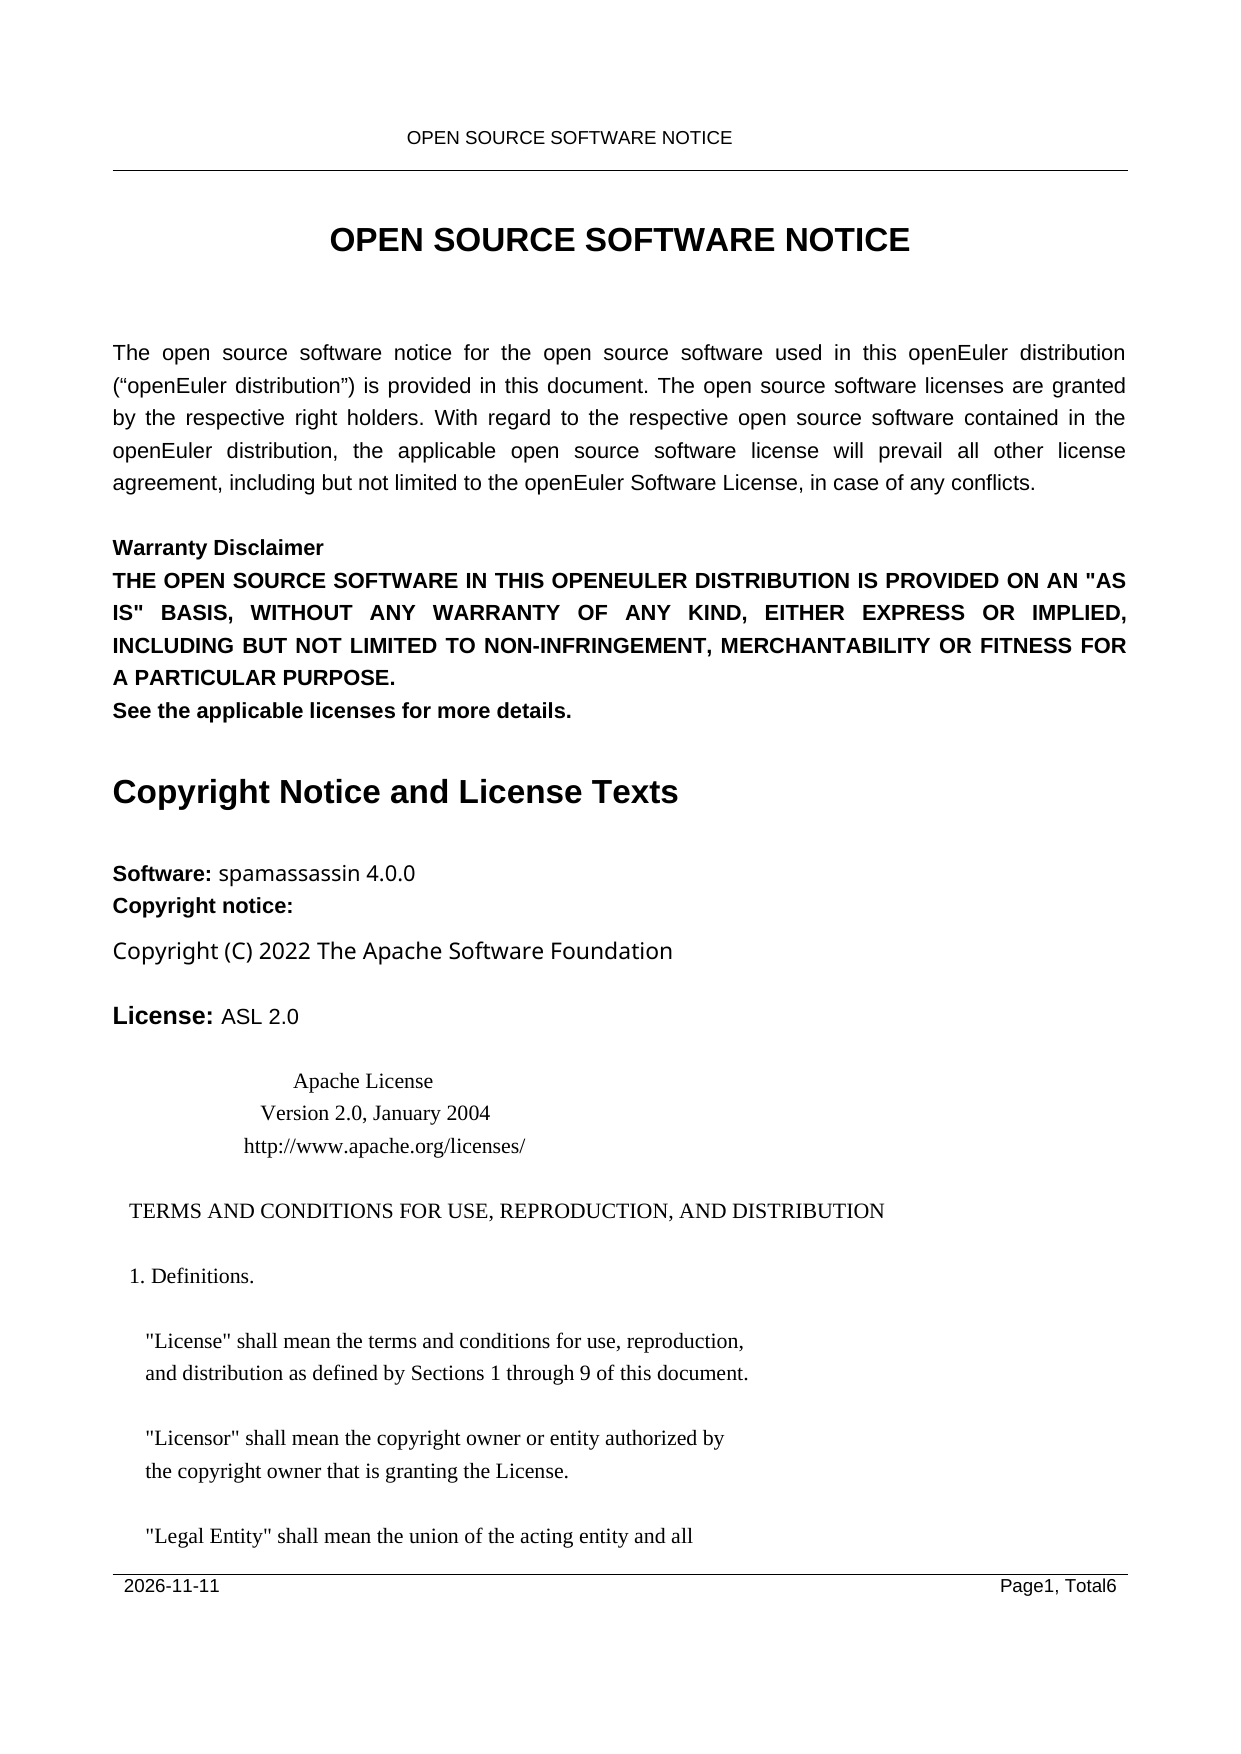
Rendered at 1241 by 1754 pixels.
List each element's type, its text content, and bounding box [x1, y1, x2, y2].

text Copyright notice: [112, 889, 1128, 921]
text Copyright (C) 2022 The Apache Software Foundation [112, 934, 1128, 999]
text The open source software notice for the open source software used in this openEuler distribution (“openEuler distribution”) is provided in this document. The open source software licenses are granted by the respective right holders. With regard to the respective open source software contained in the openEuler distribution, the applicable open source software license will prevail all other license agreement, including but not limited to the openEuler Software License, in case of any conflicts. [112, 336, 1128, 499]
title Software: spamassassin 4.0.0 [112, 856, 1128, 889]
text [112, 1031, 1128, 1551]
text Warranty Disclaimer [112, 531, 1128, 564]
text Copyright Notice and License Texts [112, 759, 1128, 824]
text THE OPEN SOURCE SOFTWARE IN THIS OPENEULER DISTRIBUTION IS PROVIDED ON AN "AS IS" BASIS, WITHOUT ANY WARRANTY OF ANY KIND, EITHER EXPRESS OR IMPLIED, INCLUDING BUT NOT LIMITED TO NON-INFRINGEMENT, MERCHANTABILITY OR FITNESS FOR A PARTICULAR PURPOSE. See the applicable licenses for more details. [112, 564, 1128, 726]
text License: ASL 2.0 [112, 999, 1128, 1031]
text OPEN SOURCE SOFTWARE NOTICE [112, 206, 1128, 271]
